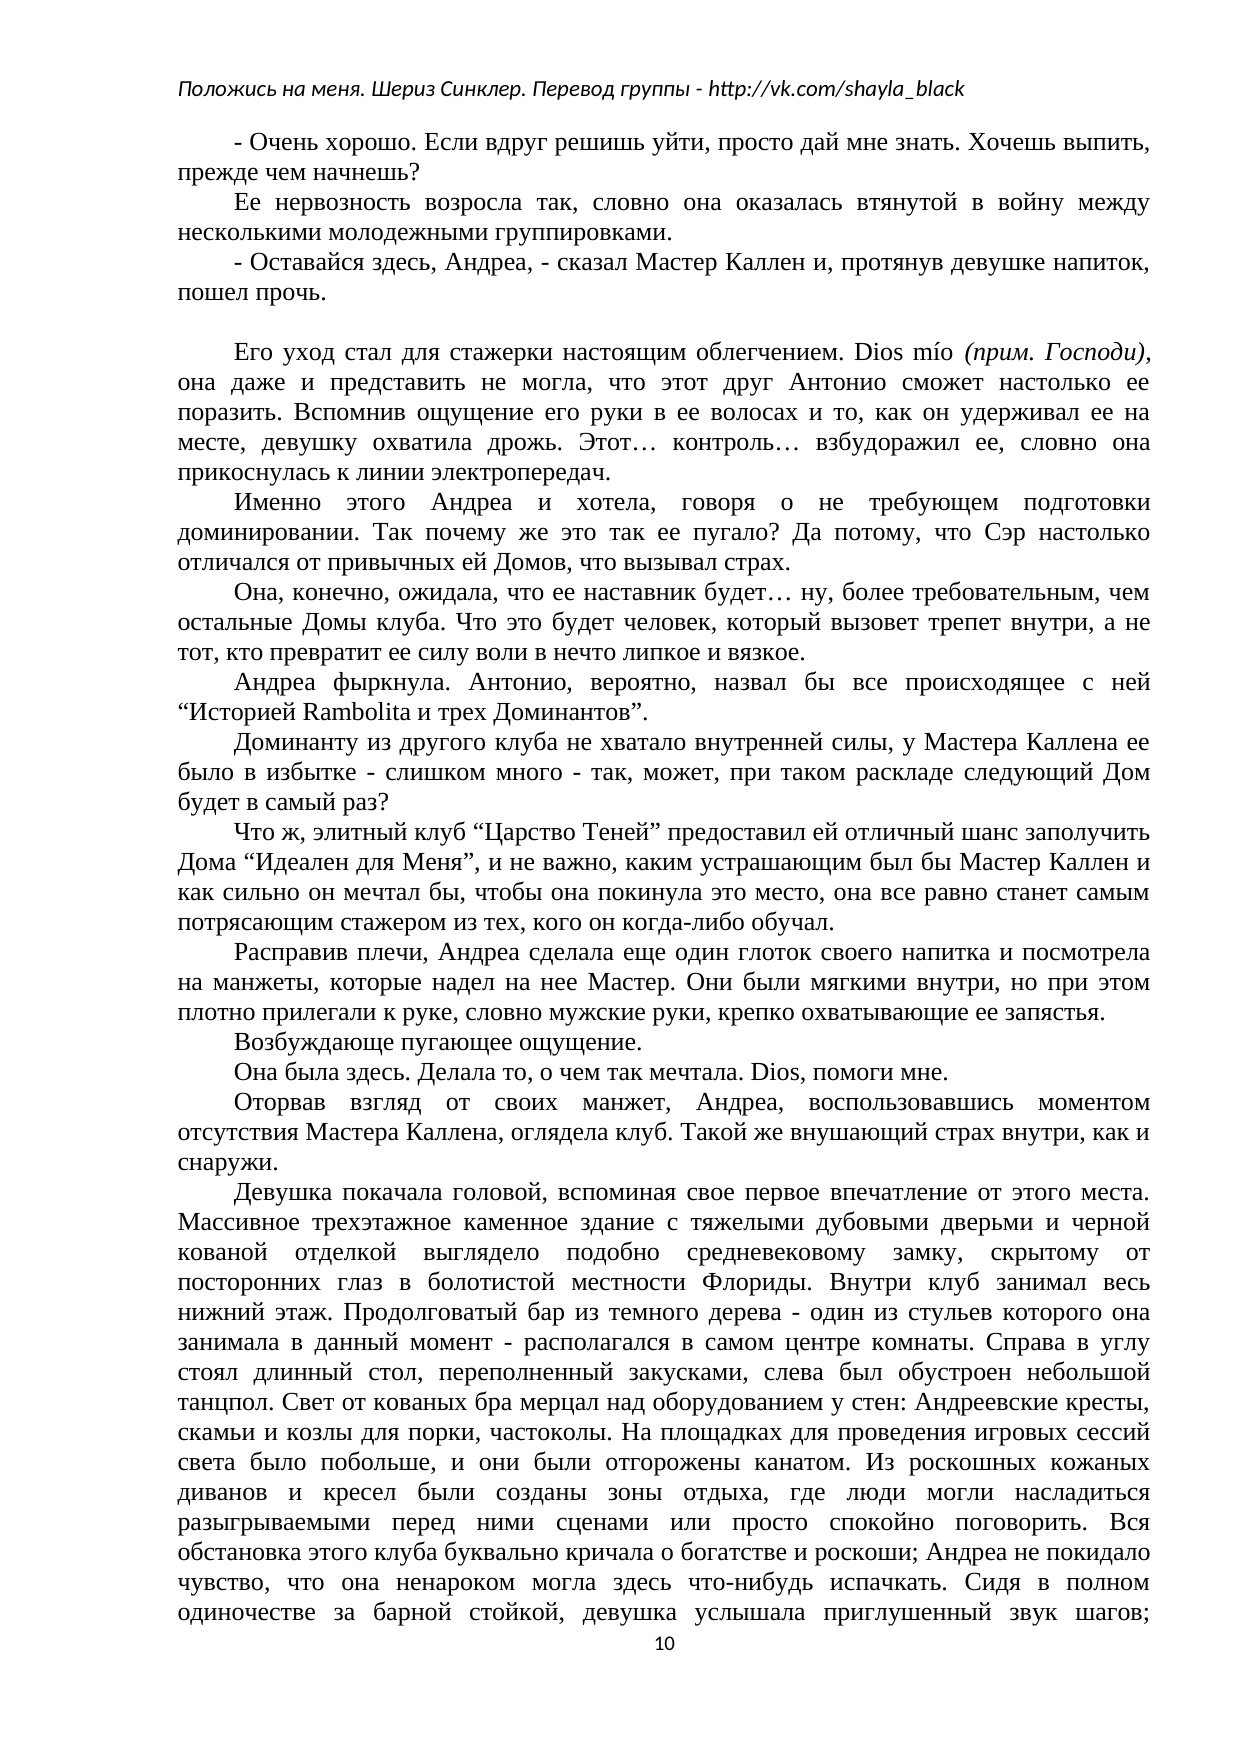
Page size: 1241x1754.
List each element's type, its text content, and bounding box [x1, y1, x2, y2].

text Оторвав взгляд от своих манжет, Андреа, воспользовавшись моментом отсутствия Мастера Каллена, оглядела клуб. Такой же внушающий страх внутри, как и снаружи. [177, 1086, 1152, 1176]
text Возбуждающе пугающее ощущение. [177, 1026, 1152, 1056]
text Андреа фыркнула. Антонио, вероятно, назвал бы все происходящее с ней “Историей Rambolita и трех Доминантов”. [177, 666, 1152, 726]
text Его уход стал для стажерки настоящим облегчением. Dios mío (прим. Господи), она даже и представить не могла, что этот друг Антонио сможет настолько ее поразить. Вспомнив ощущение его руки в ее волосах и то, как он удерживал ее на месте, девушку охватила дрожь. Этот… контроль… взбудоражил ее, словно она прикоснулась к линии электропередач. [177, 336, 1152, 486]
text Именно этого Андреа и хотела, говоря о не требующем подготовки доминировании. Так почему же это так ее пугало? Да потому, что Сэр настолько отличался от привычных ей Домов, что вызывал страх. [177, 486, 1152, 576]
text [177, 1176, 1152, 1626]
text Доминанту из другого клуба не хватало внутренней силы, у Мастера Каллена ее было в избытке - слишком много - так, может, при таком раскладе следующий Дом будет в самый раз? [177, 726, 1152, 816]
text - Оставайся здесь, Андреа, - сказал Мастер Каллен и, протянув девушке напиток, пошел прочь. [177, 246, 1152, 306]
text Что ж, элитный клуб “Царство Теней” предоставил ей отличный шанс заполучить Дома “Идеален для Меня”, и не важно, каким устрашающим был бы Мастер Каллен и как сильно он мечтал бы, чтобы она покинула это место, она все равно станет самым потрясающим стажером из тех, кого он когда-либо обучал. [177, 816, 1152, 936]
text Она, конечно, ожидала, что ее наставник будет… ну, более требовательным, чем остальные Домы клуба. Что это будет человек, который вызовет трепет внутри, а не тот, кто превратит ее силу воли в нечто липкое и вязкое. [177, 576, 1152, 666]
text Расправив плечи, Андреа сделала еще один глоток своего напитка и посмотрела на манжеты, которые надел на нее Мастер. Они были мягкими внутри, но при этом плотно прилегали к руке, словно мужские руки, крепко охватывающие ее запястья. [177, 936, 1152, 1026]
text Ее нервозность возросла так, словно она оказалась втянутой в войну между несколькими молодежными группировками. [177, 186, 1152, 246]
text Она была здесь. Делала то, о чем так мечтала. Dios, помоги мне. [177, 1056, 1152, 1086]
text - Очень хорошо. Если вдруг решишь уйти, просто дай мне знать. Хочешь выпить, прежде чем начнешь? [177, 126, 1152, 186]
